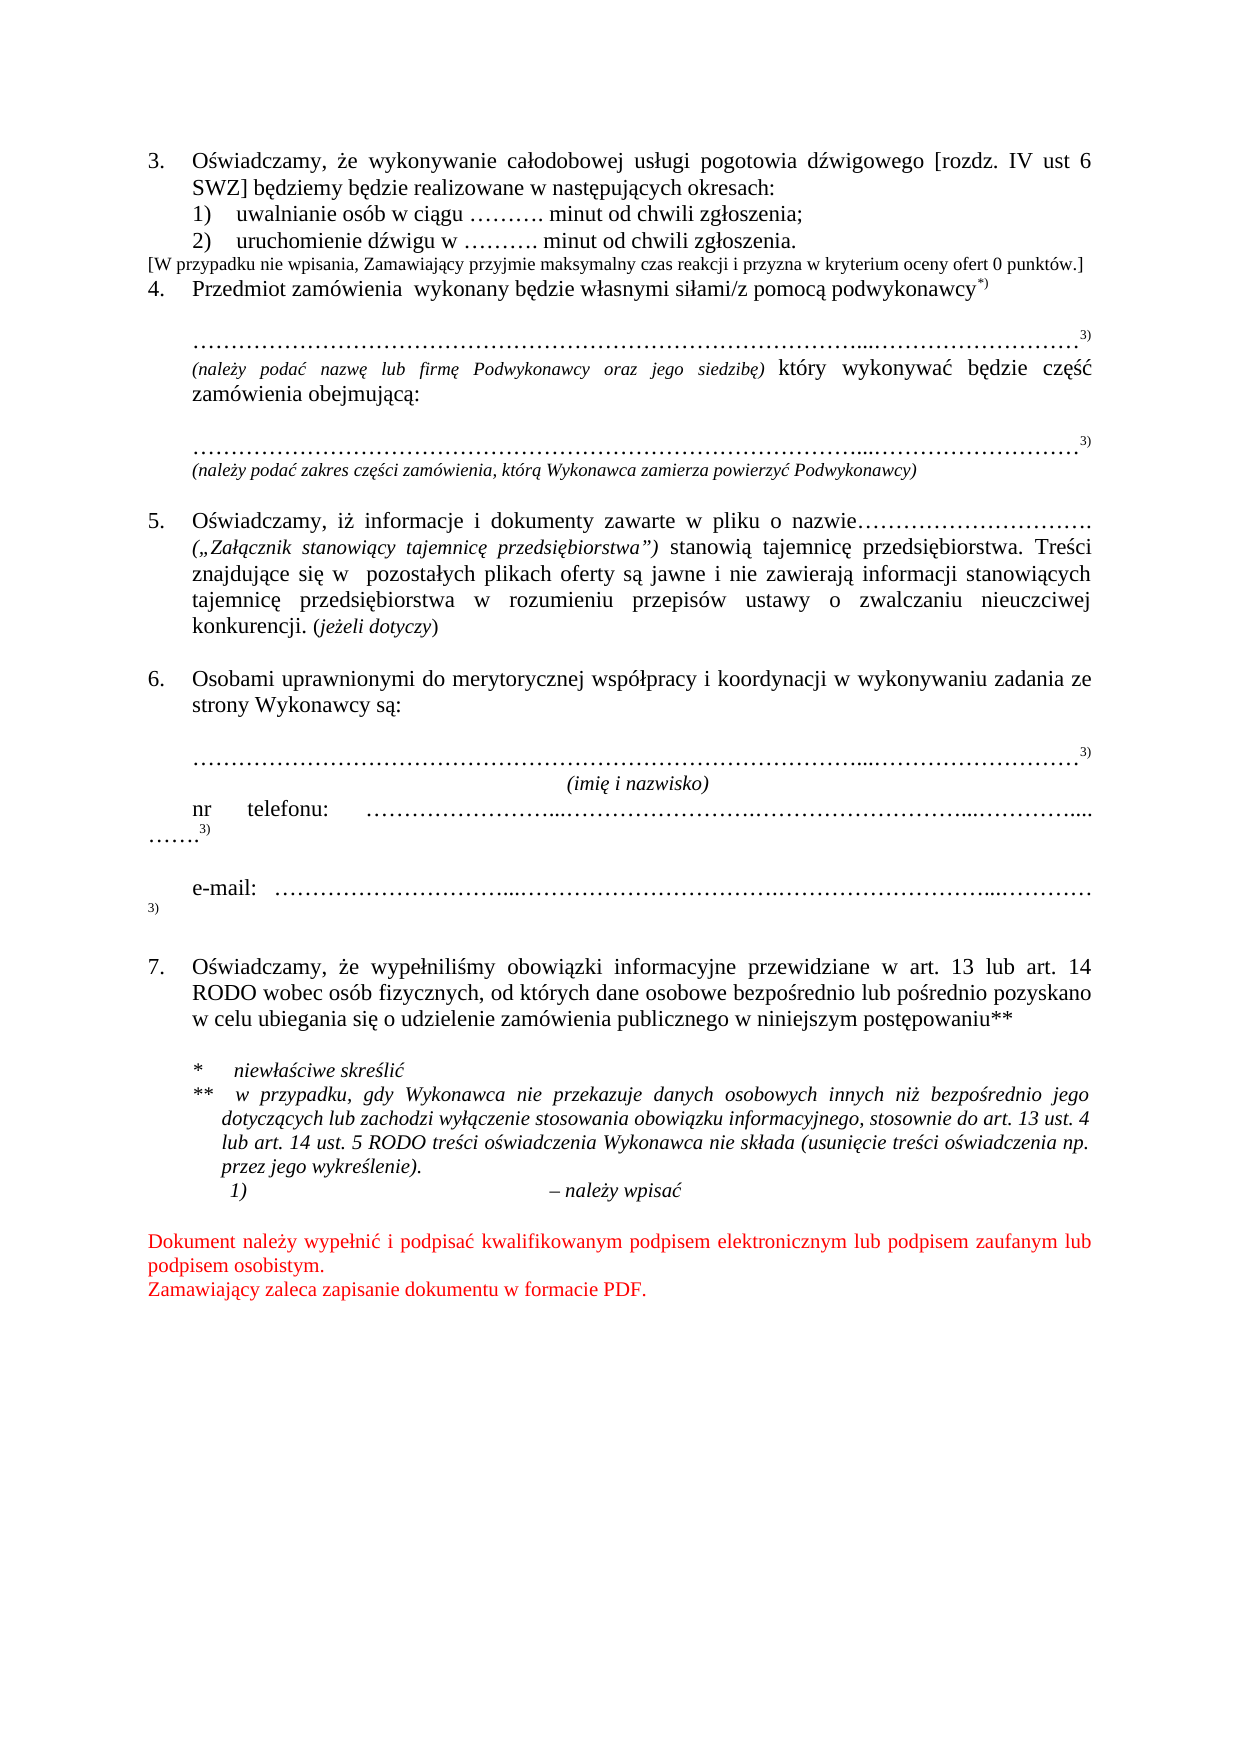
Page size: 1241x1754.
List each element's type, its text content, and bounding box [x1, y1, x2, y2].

text e-mail: …………………………...…………………………….………………………...…………3) [148, 874, 1093, 926]
list Oświadczamy, że wypełniliśmy obowiązki informacyjne przewidziane w art. 13 lub art. 14 RODO wobec osób fizycznych, od których dane osobowe bezpośrednio lub pośrednio pozyskano w celu ubiegania się o udzielenie zamówienia publicznego w niniejszym postępowaniu** [148, 953, 1093, 1032]
list uruchomienie dźwigu w ………. minut od chwili zgłoszenia. [192, 227, 1093, 253]
text [W przypadku nie wpisania, Zamawiający przyjmie maksymalny czas reakcji i przyzna w kryterium oceny ofert 0 punktów.] [148, 253, 1093, 274]
text Dokument należy wypełnić i podpisać kwalifikowanym podpisem elektronicznym lub podpisem zaufanym lub podpisem osobistym. [148, 1229, 1093, 1277]
list Osobami uprawnionymi do merytorycznej współpracy i koordynacji w wykonywaniu zadania ze strony Wykonawcy są: [148, 665, 1093, 718]
text (imię i nazwisko) [185, 771, 1093, 794]
text ……………………………………………………………………………...………………………3) [192, 327, 1093, 354]
text * niewłaściwe skreślić [192, 1058, 1093, 1082]
list Oświadczamy, iż informacje i dokumenty zawarte w pliku o nazwie…………………………. („Załącznik stanowiący tajemnicę przedsiębiorstwa”) stanowią tajemnicę przedsiębiorstwa. Treści znajdujące się w pozostałych plikach oferty są jawne i nie zawierają informacji stanowiących tajemnicę przedsiębiorstwa w rozumieniu przepisów ustawy o zwalczaniu nieuczciwej konkurencji. (jeżeli dotyczy) [148, 507, 1093, 639]
list uwalnianie osób w ciągu ………. minut od chwili zgłoszenia; [192, 200, 1093, 227]
text (należy podać nazwę lub firmę Podwykonawcy oraz jego siedzibę) który wykonywać będzie część zamówienia obejmującą: [192, 354, 1093, 406]
list Oświadczamy, że wykonywanie całodobowej usługi pogotowia dźwigowego [rozdz. IV ust 6 SWZ] będziemy będzie realizowane w następujących okresach: [148, 148, 1093, 200]
text Zamawiający zaleca zapisanie dokumentu w formacie PDF. [148, 1277, 1093, 1301]
text ……………………………………………………………………………...………………………3) [192, 433, 1093, 459]
text ** w przypadku, gdy Wykonawca nie przekazuje danych osobowych innych niż bezpośrednio jego dotyczących lub zachodzi wyłączenie stosowania obowiązku informacyjnego, stosownie do art. 13 ust. 4 lub art. 14 ust. 5 RODO treści oświadczenia Wykonawca nie składa (usunięcie treści oświadczenia np. przez jego wykreślenie). [192, 1082, 1093, 1178]
list – należy wpisać [223, 1178, 1093, 1202]
list Przedmiot zamówienia wykonany będzie własnymi siłami/z pomocą podwykonawcy*) [148, 274, 1093, 301]
text ……………………………………………………………………………...………………………3) [148, 744, 1093, 771]
text nr telefonu: ……………………...…………………….………………………...…………....…….3) [148, 794, 1093, 847]
text (należy podać zakres części zamówienia, którą Wykonawca zamierza powierzyć Podwykonawcy) [192, 459, 1093, 481]
